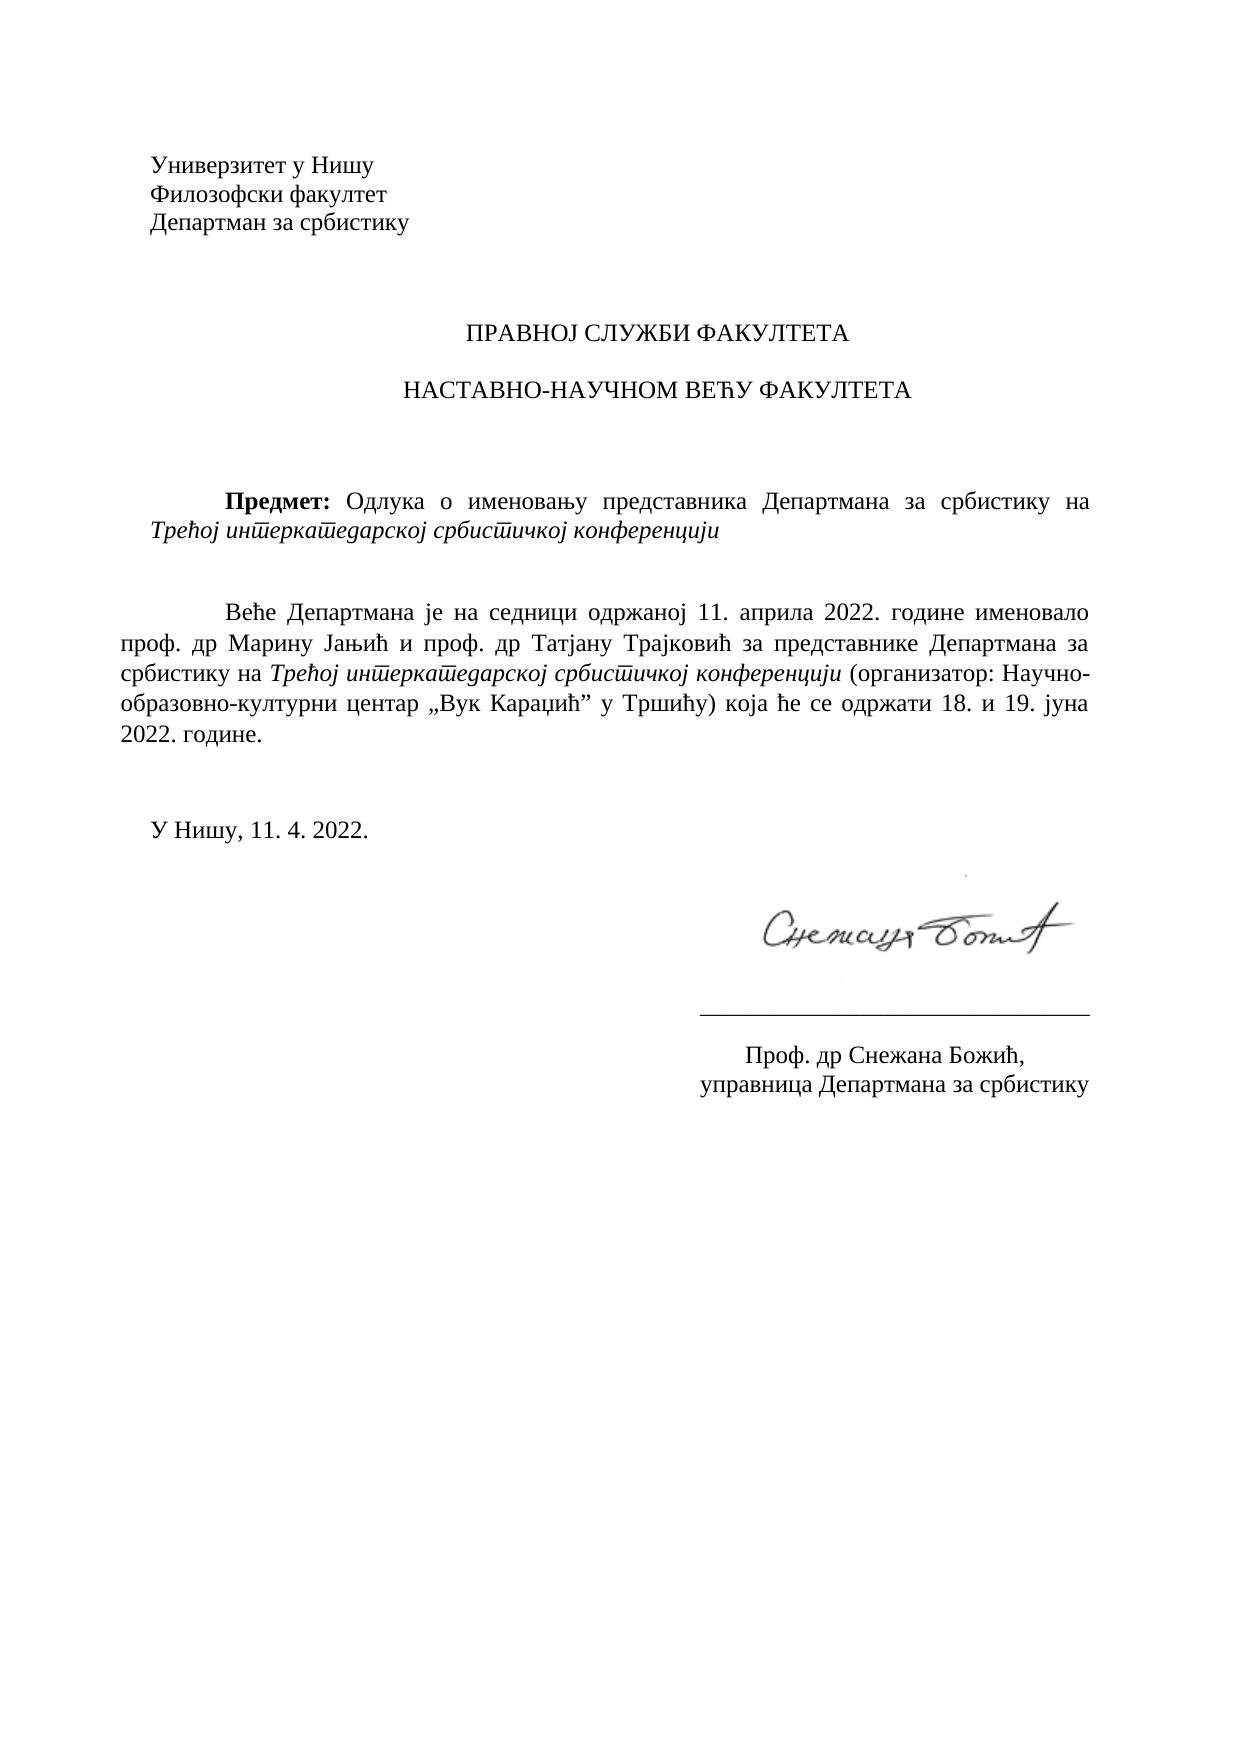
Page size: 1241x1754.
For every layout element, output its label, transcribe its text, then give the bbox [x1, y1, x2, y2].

text Проф. др Снежана Божић, [619, 1040, 1090, 1069]
text __________________________________ [544, 990, 1090, 1019]
text ПРАВНОЈ СЛУЖБИ ФАКУЛТЕТА [150, 318, 1090, 347]
text У Нишу, 11. 4. 2022. [150, 816, 1090, 844]
text Филозофски факултет [150, 179, 1090, 207]
text управница Департмана за србистику [619, 1069, 1090, 1097]
text Веће Департмана је на седници одржаној 11. априла 2022. године именовало проф. др Марину Јањић и проф. др Татјану Трајковић за представнике Департмана за србистику на Трећој интеркатедарској србистичкој конференцији (организатор: Научно-образовно-културни центар „Вук Караџић” у Тршићу) која ће се одржати 18. и 19. јуна 2022. године. [120, 597, 1090, 748]
text НАСТАВНО-НАУЧНОМ ВЕЋУ ФАКУЛТЕТА [150, 376, 1090, 404]
text Предмет: Одлука о именовању представника Департмана за србистику на Трећој интеркатедарској србистичкој конференцији [150, 486, 1090, 543]
picture [731, 873, 1091, 991]
text Универзитет у Нишу [150, 150, 1090, 179]
text Департман за србистику [150, 207, 1090, 236]
